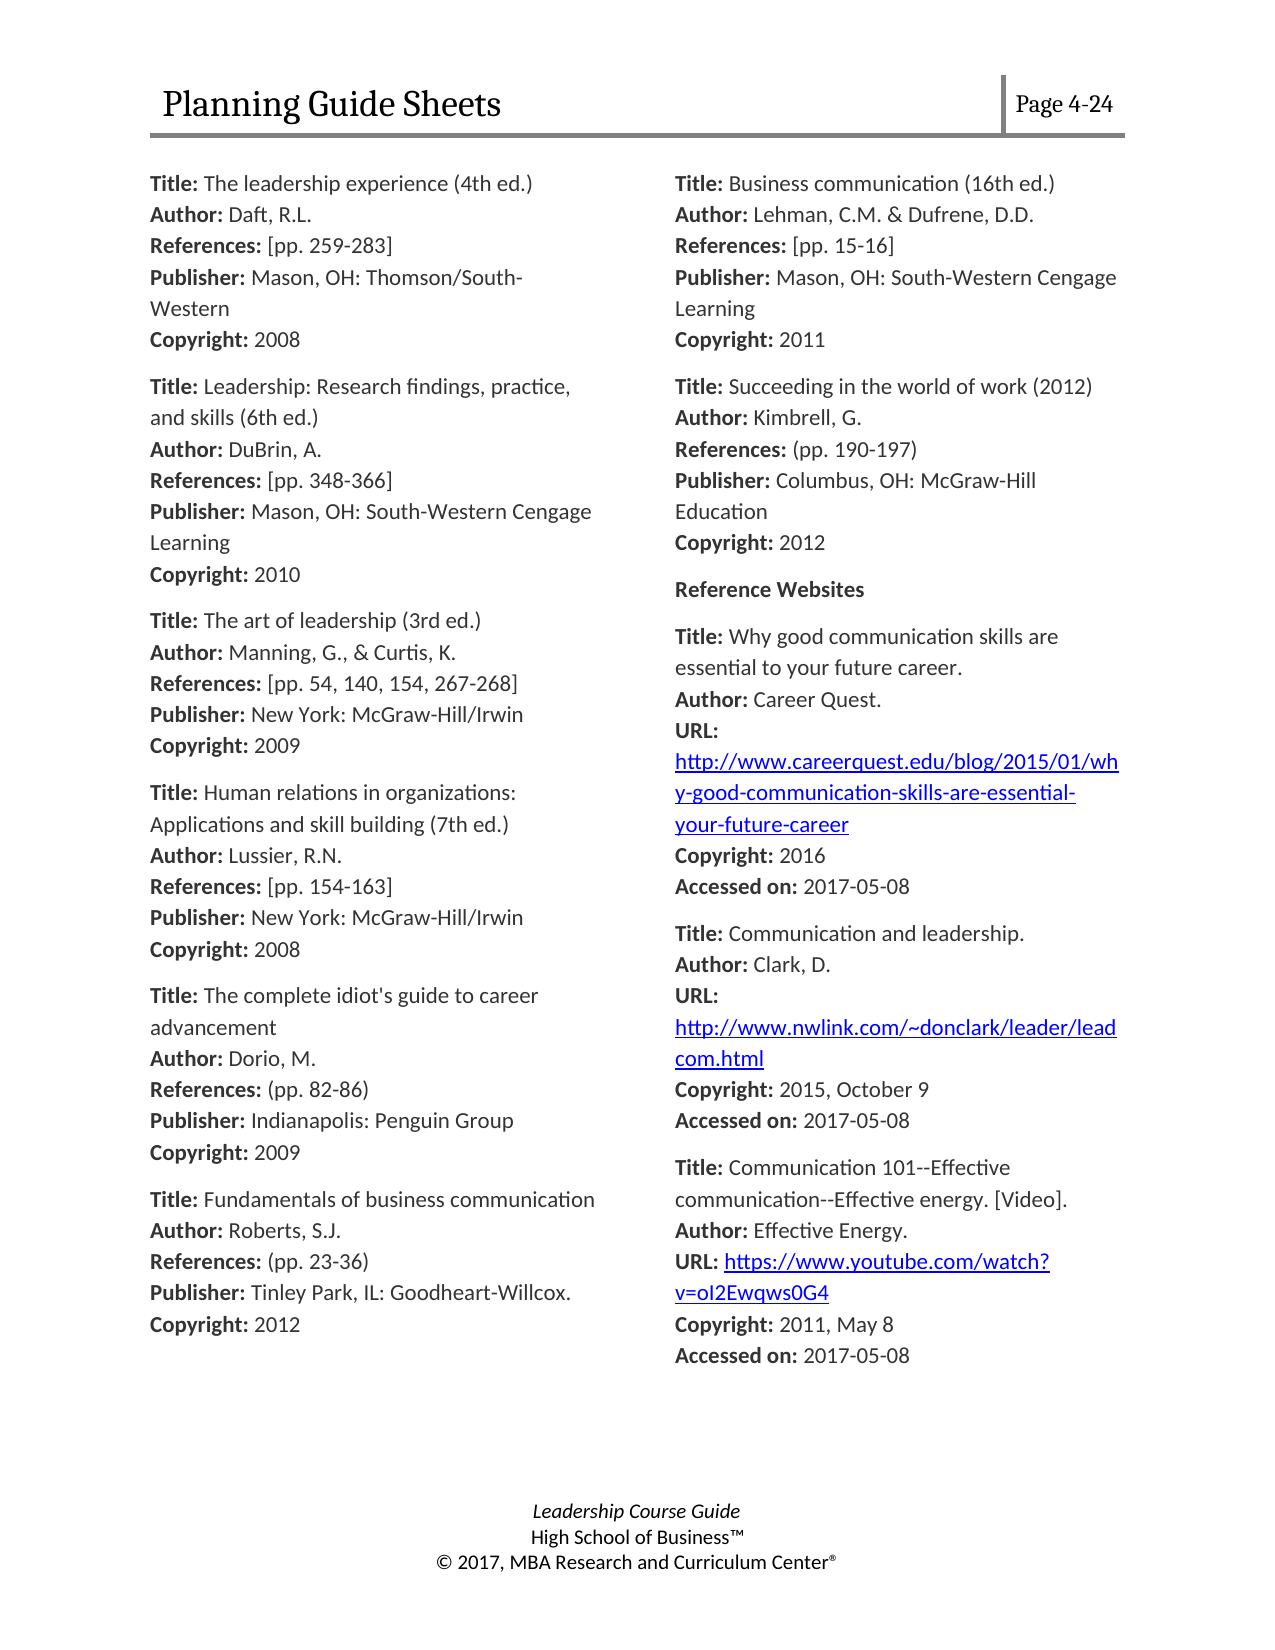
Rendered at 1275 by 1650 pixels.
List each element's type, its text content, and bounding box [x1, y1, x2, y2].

text Title: Leadership: Research findings, practice, and skills (6th ed.) Author: DuBrin, A. References: [pp. 348-366] Publisher: Mason, OH: South-Western Cengage Learning Copyright: 2010 [150, 369, 600, 588]
text Reference Websites [675, 572, 1125, 603]
text Title: Fundamentals of business communication Author: Roberts, S.J. References: (pp. 23-36) Publisher: Tinley Park, IL: Goodheart-Willcox. Copyright: 2012 [150, 1181, 600, 1338]
text Title: Why good communication skills are essential to your future career. Author: Career Quest. URL: http://www.careerquest.edu/blog/2015/01/why-good-communication-skills-are-essential-your-future-career Copyright: 2016 Accessed on: 2017-05-08 [675, 619, 1125, 900]
text Title: Communication and leadership. Author: Clark, D. URL: http://www.nwlink.com/~donclark/leader/leadcom.html Copyright: 2015, October 9 Accessed on: 2017-05-08 [675, 916, 1125, 1134]
text Title: The leadership experience (4th ed.) Author: Daft, R.L. References: [pp. 259-283] Publisher: Mason, OH: Thomson/South-Western Copyright: 2008 [150, 166, 600, 353]
text Title: Human relations in organizations: Applications and skill building (7th ed.) Author: Lussier, R.N. References: [pp. 154-163] Publisher: New York: McGraw-Hill/Irwin Copyright: 2008 [150, 775, 600, 963]
text Title: The art of leadership (3rd ed.) Author: Manning, G., & Curtis, K. References: [pp. 54, 140, 154, 267-268] Publisher: New York: McGraw-Hill/Irwin Copyright: 2009 [150, 603, 600, 759]
text Title: Succeeding in the world of work (2012) Author: Kimbrell, G. References: (pp. 190-197) Publisher: Columbus, OH: McGraw-Hill Education Copyright: 2012 [675, 369, 1125, 556]
text Title: The complete idiot's guide to career advancement Author: Dorio, M. References: (pp. 82-86) Publisher: Indianapolis: Penguin Group Copyright: 2009 [150, 978, 600, 1166]
text Title: Communication 101--Effective communication--Effective energy. [Video]. Author: Effective Energy. URL: https://www.youtube.com/watch?v=oI2Ewqws0G4 Copyright: 2011, May 8 Accessed on: 2017-05-08 [675, 1150, 1125, 1369]
text Title: Business communication (16th ed.) Author: Lehman, C.M. & Dufrene, D.D. References: [pp. 15-16] Publisher: Mason, OH: South-Western Cengage Learning Copyright: 2011 [675, 166, 1125, 353]
